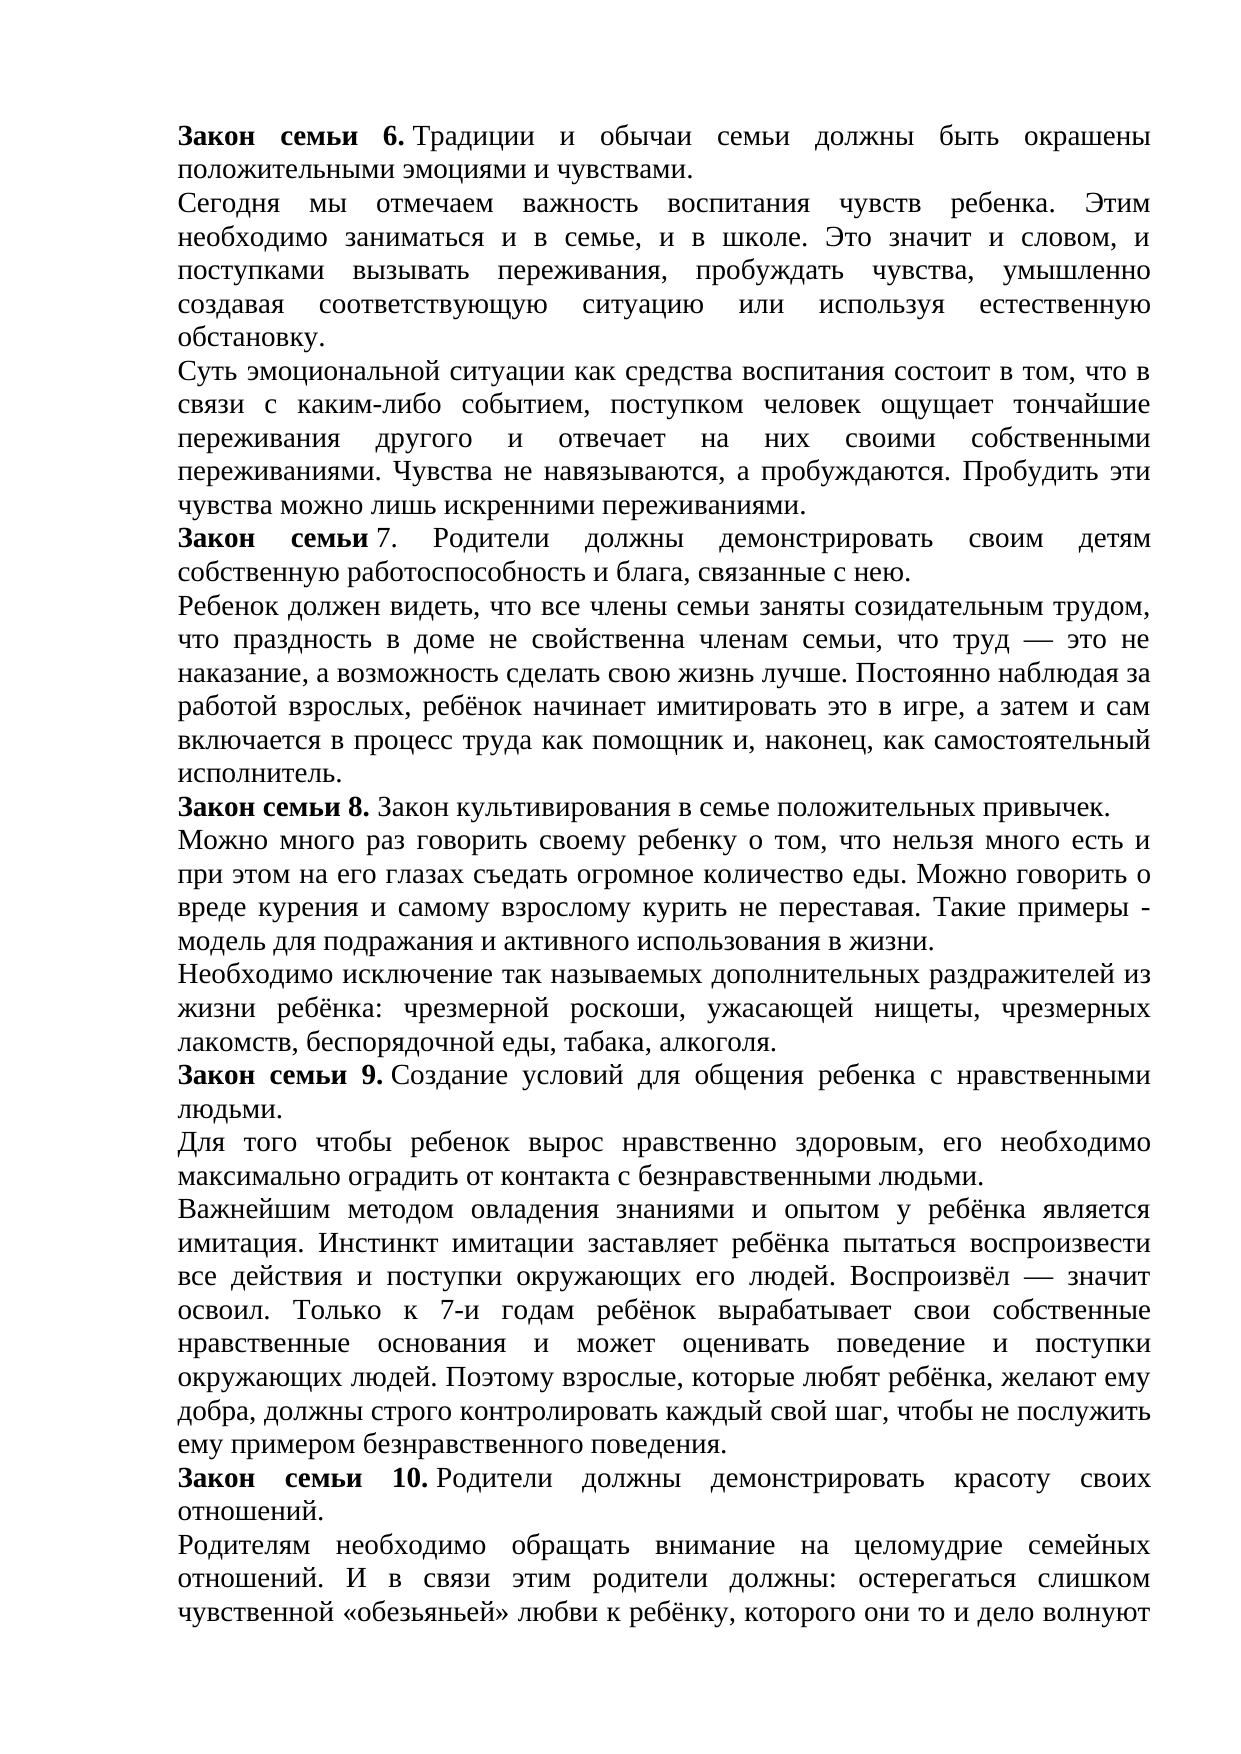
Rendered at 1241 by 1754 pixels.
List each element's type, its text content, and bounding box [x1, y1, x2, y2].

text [177, 1527, 1152, 1627]
text Ребенок должен видеть, что все члены семьи заняты созидательным трудом, что праздность в доме не свойственна членам семьи, что труд — это не наказание, а возможность сделать свою жизнь лучше. Постоянно наблюдая за работой взрослых, ребёнок начинает имитировать это в игре, а затем и сам включается в процесс труда как помощник и, наконец, как самостоятельный исполнитель. [177, 588, 1152, 789]
text Закон семьи 6. Традиции и обычаи семьи должны быть окрашены положительными эмоциями и чувствами. [177, 118, 1152, 185]
text Для того чтобы ребенок вырос нравственно здоровым, его необходимо максимально оградить от контакта с безнравственными людьми. [177, 1124, 1152, 1191]
text Сегодня мы отмечаем важность воспитания чувств ребенка. Этим необходимо заниматься и в семье, и в школе. Это значит и словом, и поступками вызывать переживания, пробуждать чувства, умышленно создавая соответствующую ситуацию или используя естественную обстановку. [177, 185, 1152, 353]
text Необходимо исключение так называемых дополнительных раздражителей из жизни ребёнка: чрезмерной роскоши, ужасающей нищеты, чрезмерных лакомств, беспорядочной еды, табака, алкоголя. [177, 957, 1152, 1057]
text Можно много раз говорить своему ребенку о том, что нельзя много есть и при этом на его глазах съедать огромное количество еды. Можно говорить о вреде курения и самому взрослому курить не переставая. Такие примеры - модель для подражания и активного использования в жизни. [177, 822, 1152, 957]
text Закон семьи 7. Родители должны демонстрировать своим детям собственную работоспособность и блага, связанные с нею. [177, 521, 1152, 588]
text Суть эмоциональной ситуации как средства воспитания состоит в том, что в связи с каким-либо событием, поступком человек ощущает тончайшие переживания другого и отвечает на них своими собственными переживаниями. Чувства не навязываются, а пробуждаются. Пробудить эти чувства можно лишь искренними переживаниями. [177, 353, 1152, 521]
text Закон семьи 10. Родители должны демонстрировать красоту своих отношений. [177, 1460, 1152, 1527]
text Закон семьи 8. Закон культивирования в семье положительных привычек. [177, 789, 1152, 822]
text Важнейшим методом овладения знаниями и опытом у ребёнка является имитация. Инстинкт имитации заставляет ребёнка пытаться воспроизвести все действия и поступки окружающих его людей. Воспроизвёл — значит освоил. Только к 7-и годам ребёнок вырабатывает свои собственные нравственные основания и может оценивать поведение и поступки окружающих людей. Поэтому взрослые, которые любят ребёнка, желают ему добра, должны строго контролировать каждый свой шаг, чтобы не послужить ему примером безнравственного поведения. [177, 1191, 1152, 1460]
text Закон семьи 9. Создание условий для общения ребенка с нравственными людьми. [177, 1057, 1152, 1124]
